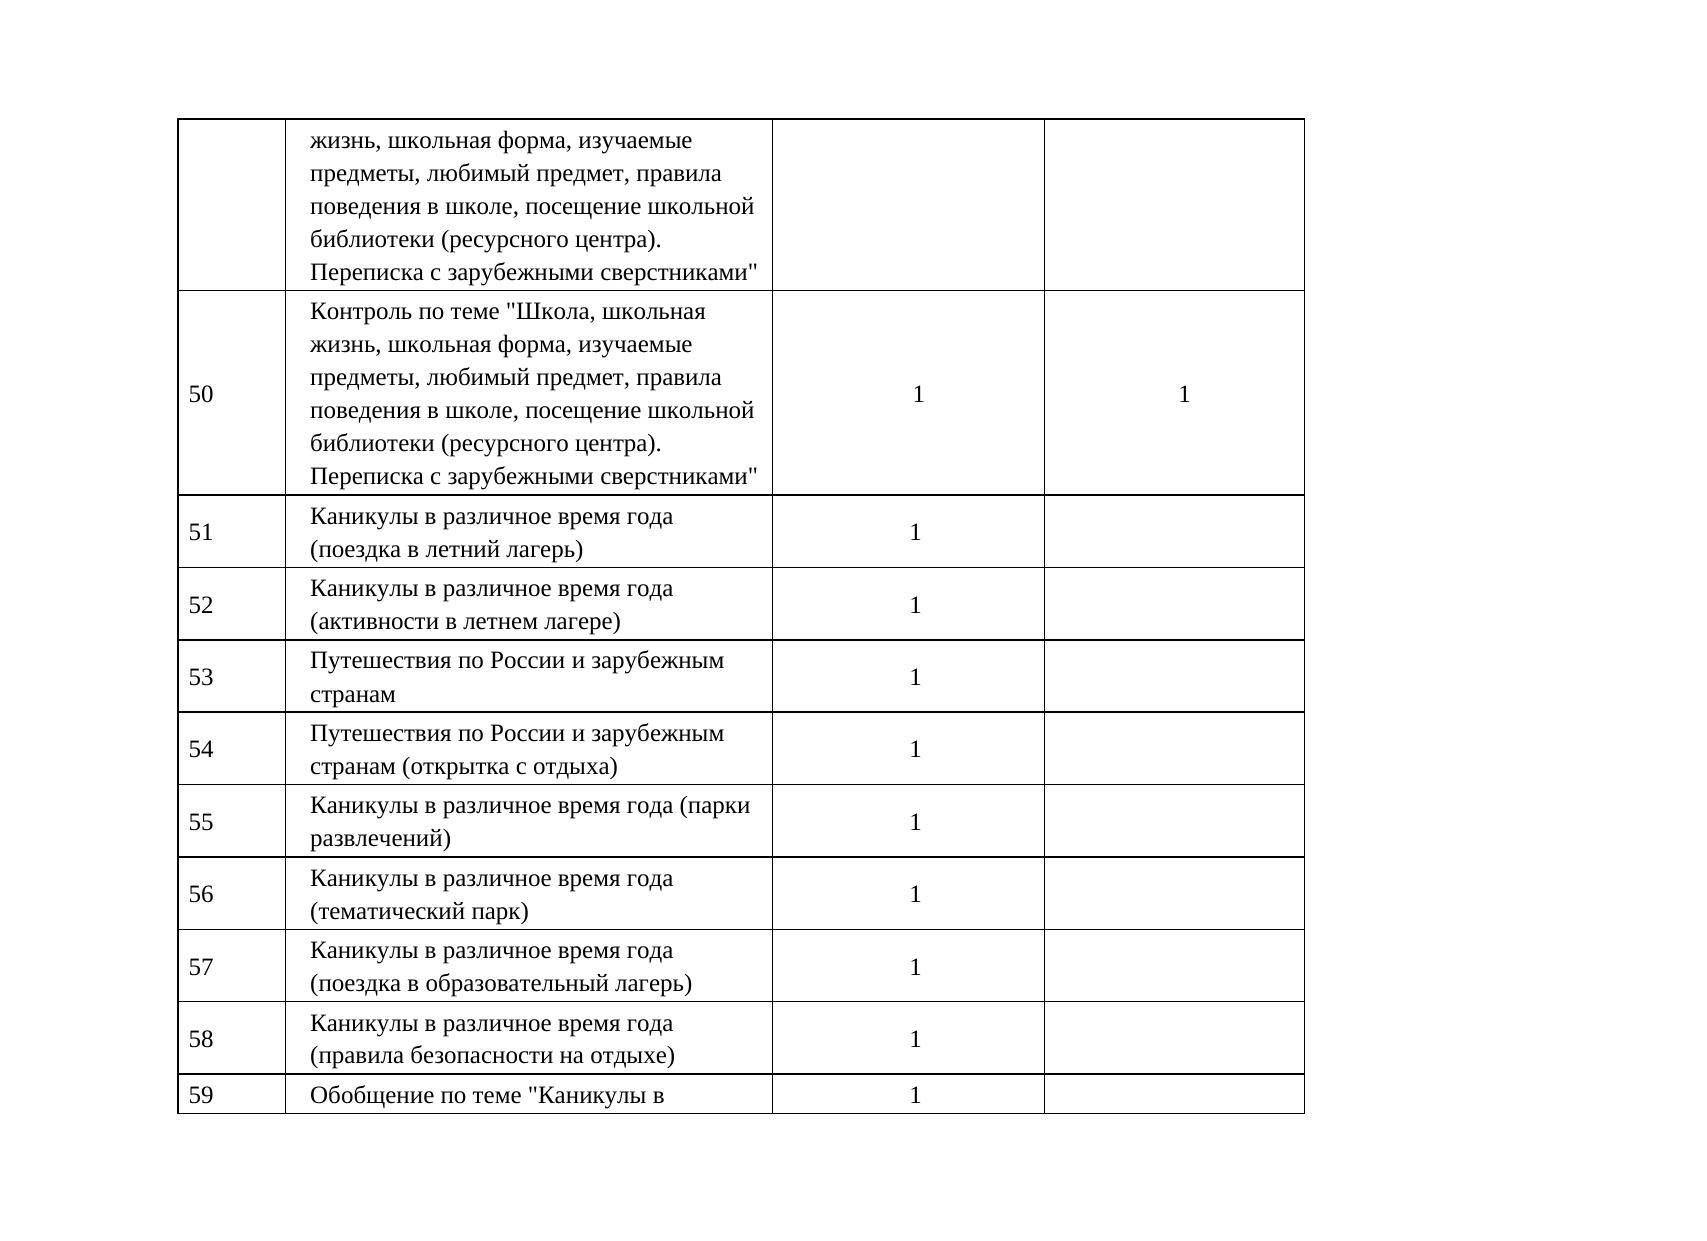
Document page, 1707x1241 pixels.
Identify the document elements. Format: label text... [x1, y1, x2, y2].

table_cell 1 [773, 568, 1044, 639]
table_cell 58 [179, 1002, 285, 1073]
table_cell 1 [1045, 291, 1304, 494]
table_cell Путешествия по России и зарубежным странам [286, 641, 772, 711]
table_cell 1 [773, 1002, 1044, 1073]
table_cell Каникулы в различное время года (тематический парк) [286, 858, 772, 928]
table_cell 1 [773, 858, 1044, 928]
table_cell 59 [179, 1075, 285, 1113]
table_cell 57 [179, 930, 285, 1001]
table_cell 56 [179, 858, 285, 928]
table_cell [1045, 1002, 1304, 1073]
table_cell 1 [773, 930, 1044, 1001]
table_cell 1 [773, 496, 1044, 566]
table_cell Каникулы в различное время года (правила безопасности на отдыхе) [286, 1002, 772, 1073]
table_cell Каникулы в различное время года (активности в летнем лагере) [286, 568, 772, 639]
table_cell Путешествия по России и зарубежным странам (открытка с отдыха) [286, 713, 772, 784]
table_cell 52 [179, 568, 285, 639]
table_cell 1 [773, 641, 1044, 711]
table_cell 55 [179, 785, 285, 856]
table_cell Каникулы в различное время года (поездка в летний лагерь) [286, 496, 772, 566]
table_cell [286, 1075, 772, 1113]
table_cell 51 [179, 496, 285, 566]
table_cell Каникулы в различное время года (парки развлечений) [286, 785, 772, 856]
table_cell [1045, 120, 1304, 289]
table_cell 1 [773, 1075, 1044, 1113]
table_cell 1 [773, 291, 1044, 494]
table_cell 1 [773, 785, 1044, 856]
table_cell [1045, 641, 1304, 711]
table_cell 54 [179, 713, 285, 784]
table_cell [1045, 1075, 1304, 1113]
table_cell Контроль по теме "Школа, школьная жизнь, школьная форма, изучаемые предметы, любимый предмет, правила поведения в школе, посещение школьной библиотеки (ресурсного центра). Переписка с зарубежными сверстниками" [286, 291, 772, 494]
table_cell [1045, 496, 1304, 566]
table_cell [1045, 568, 1304, 639]
table_cell 50 [179, 291, 285, 494]
table_cell 49 [179, 120, 285, 289]
table_cell [1045, 713, 1304, 784]
table_cell [1045, 858, 1304, 928]
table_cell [286, 120, 772, 289]
table_cell Каникулы в различное время года (поездка в образовательный лагерь) [286, 930, 772, 1001]
table_cell 1 [773, 120, 1044, 289]
table_cell 53 [179, 641, 285, 711]
table_cell 1 [773, 713, 1044, 784]
table_cell [1045, 930, 1304, 1001]
table_cell [1045, 785, 1304, 856]
